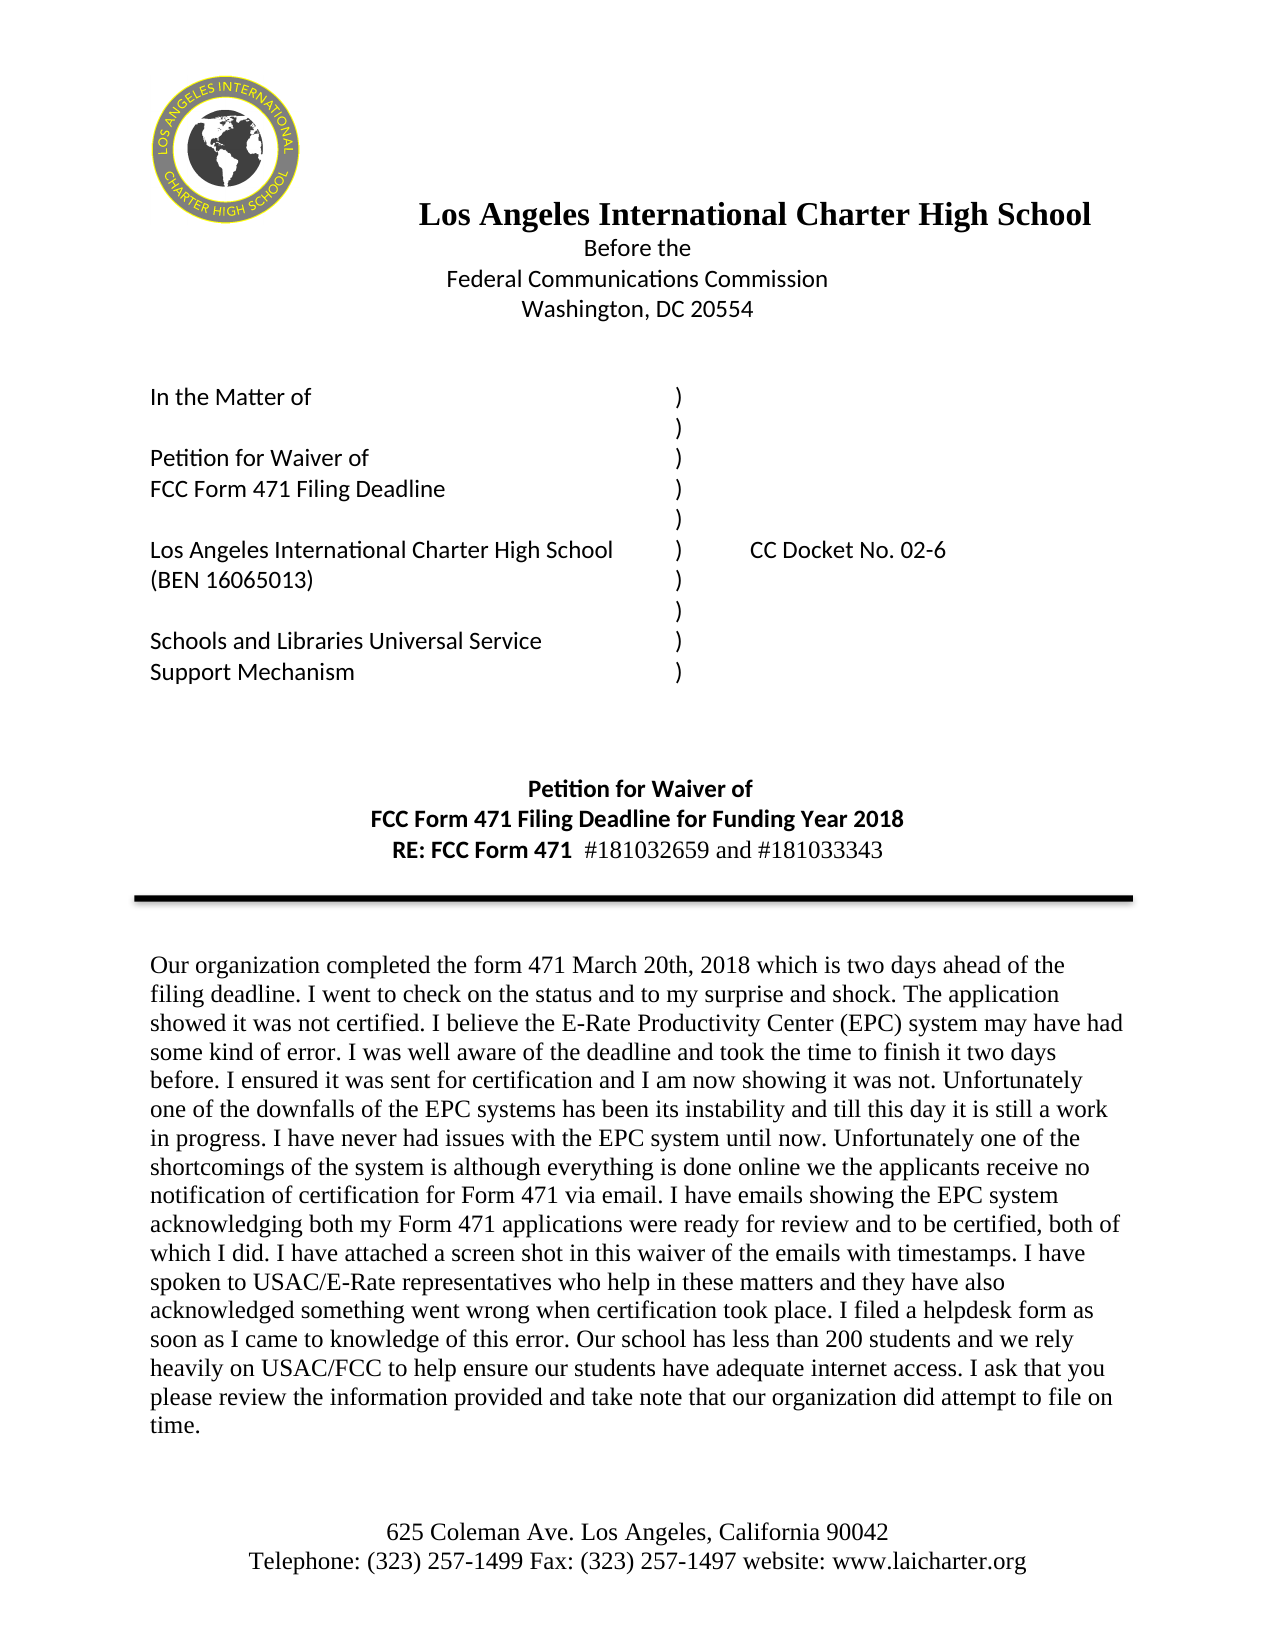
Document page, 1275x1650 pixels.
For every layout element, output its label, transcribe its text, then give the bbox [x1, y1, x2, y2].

text In the Matter of ) [150, 381, 1125, 412]
text ) [150, 412, 1125, 442]
text ) [150, 503, 1125, 534]
text Washington, DC 20554 [150, 293, 1125, 324]
text Petition for Waiver of ) [150, 442, 1125, 473]
text ) [150, 595, 1125, 625]
text Petition for Waiver of [150, 773, 1125, 803]
text (BEN 16065013) ) [150, 564, 1125, 595]
text Before the [150, 232, 1125, 263]
text Support Mechanism ) [150, 656, 1125, 686]
text Schools and Libraries Universal Service ) [150, 625, 1125, 656]
text Los Angeles International Charter High School ) CC Docket No. 02-6 [150, 534, 1125, 564]
text FCC Form 471 Filing Deadline for Funding Year 2018 [150, 803, 1125, 834]
text RE: FCC Form 471 #181032659 and #181033343 [150, 834, 1125, 864]
text Federal Communications Commission [150, 263, 1125, 293]
text FCC Form 471 Filing Deadline ) [150, 473, 1125, 503]
text Our organization completed the form 471 March 20th, 2018 which is two days ahead of the filing deadline. I went to check on the status and to my surprise and shock. The application showed it was not certified. I believe the E-Rate Productivity Center (EPC) system may have had some kind of error. I was well aware of the deadline and took the time to finish it two days before. I ensured it was sent for certification and I am now showing it was not. Unfortunately one of the downfalls of the EPC systems has been its instability and till this day it is still a work in progress. I have never had issues with the EPC system until now. Unfortunately one of the shortcomings of the system is although everything is done online we the applicants receive no notification of certification for Form 471 via email. I have emails showing the EPC system acknowledging both my Form 471 applications were ready for review and to be certified, both of which I did. I have attached a screen shot in this waiver of the emails with timestamps. I have spoken to USAC/E-Rate representatives who help in these matters and they have also acknowledged something went wrong when certification took place. I filed a helpdesk form as soon as I came to knowledge of this error. Our school has less than 200 students and we rely heavily on USAC/FCC to help ensure our students have adequate internet access. I ask that you please review the information provided and take note that our organization did attempt to file on time. [150, 951, 1125, 1439]
picture [150, 75, 300, 225]
